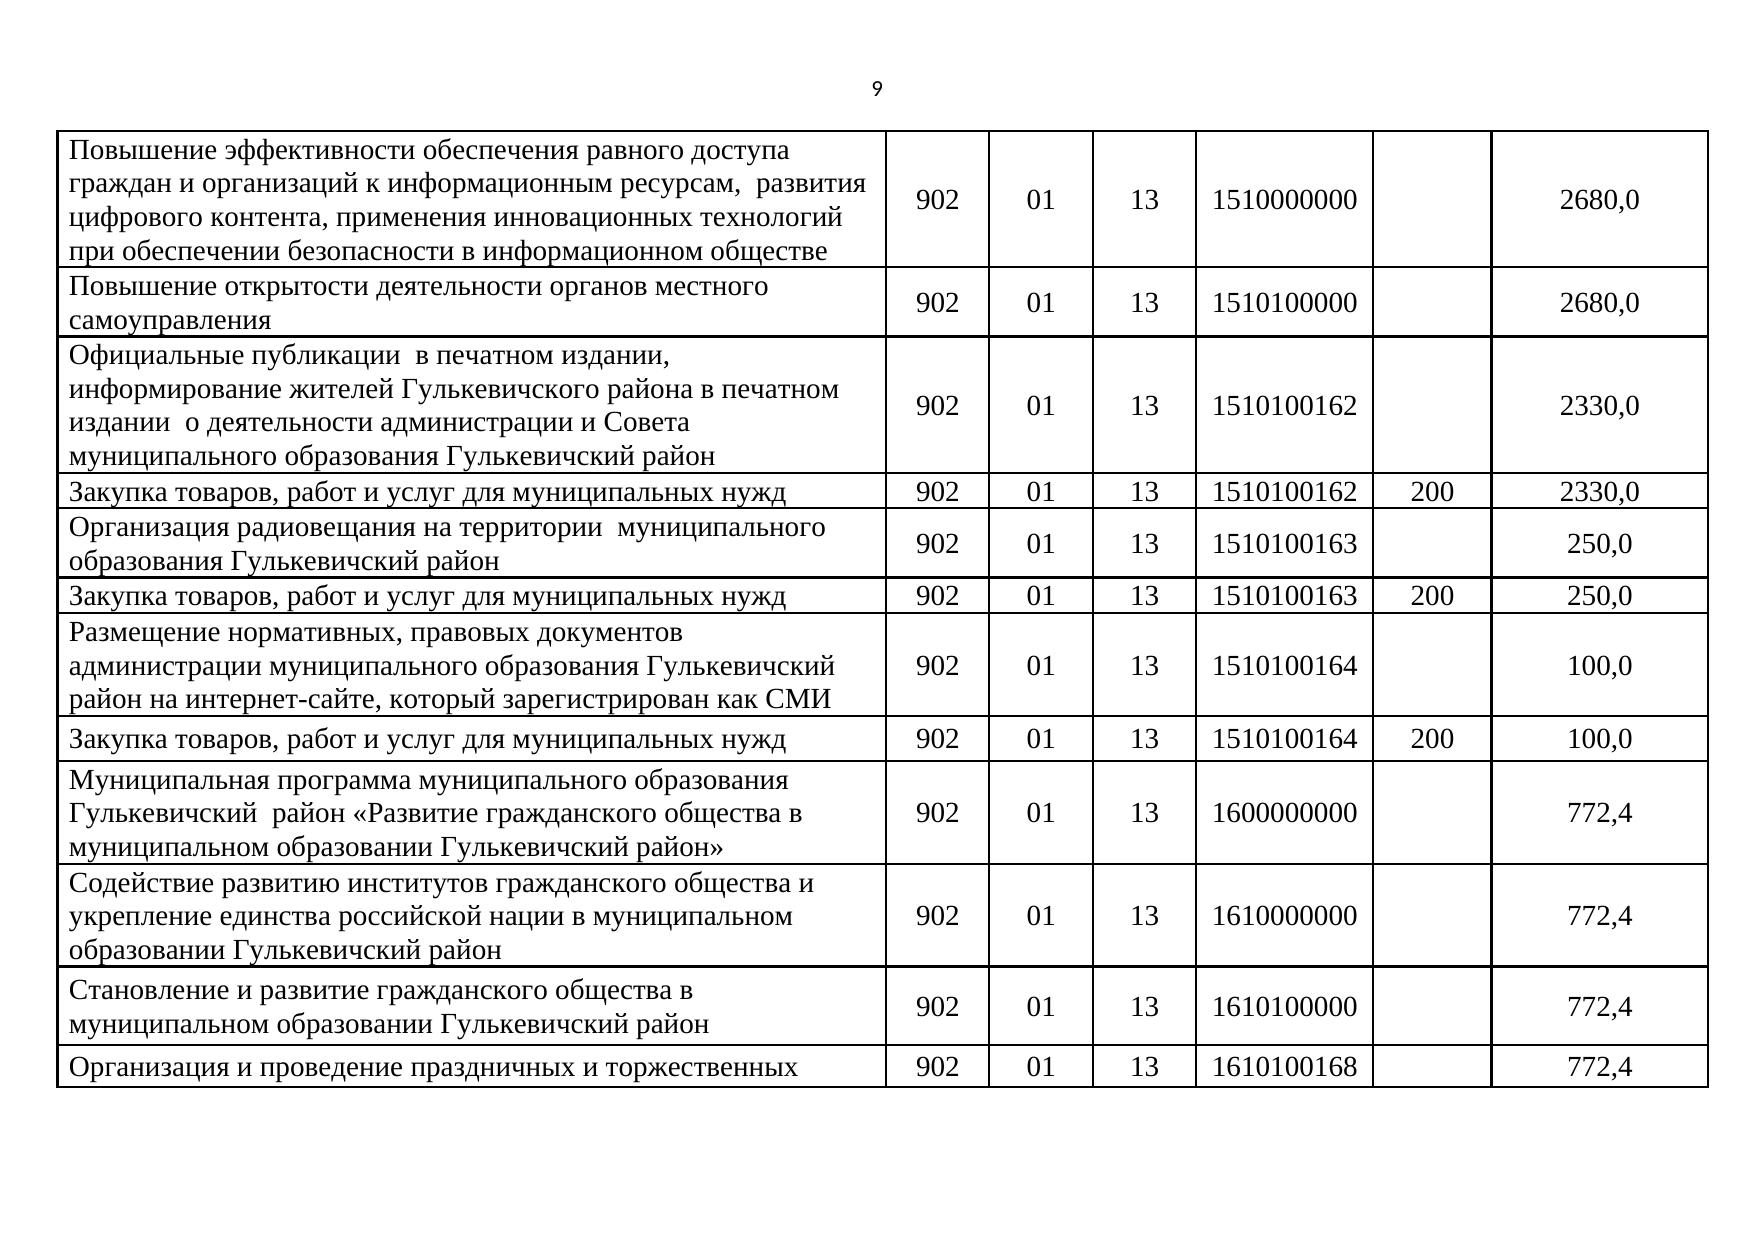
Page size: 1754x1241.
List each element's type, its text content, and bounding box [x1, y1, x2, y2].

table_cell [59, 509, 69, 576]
table_cell 902 [887, 968, 988, 1044]
table_cell 13 [1094, 268, 1195, 335]
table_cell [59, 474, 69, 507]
table_cell [1374, 338, 1490, 472]
table_cell Становление и развитие гражданского общества в муниципальном образовании Гулькевичский район [59, 968, 885, 1044]
table_cell [1374, 614, 1490, 715]
table_cell 100,0 [1493, 717, 1707, 760]
table_cell 13 [1094, 132, 1195, 266]
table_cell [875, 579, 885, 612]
table_cell 772,4 [1493, 762, 1707, 863]
table_cell 2330,0 [1493, 338, 1707, 472]
table_cell [1374, 762, 1490, 863]
table_cell 13 [1094, 1046, 1195, 1086]
table_cell 13 [1094, 614, 1195, 715]
table_cell 902 [887, 614, 988, 715]
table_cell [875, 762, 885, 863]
table_cell 902 [887, 509, 988, 576]
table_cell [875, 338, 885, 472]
table_cell 01 [990, 509, 1092, 576]
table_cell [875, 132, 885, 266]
table_cell 902 [887, 762, 988, 863]
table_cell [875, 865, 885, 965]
table_cell 902 [887, 1046, 988, 1086]
table_cell 13 [1094, 509, 1195, 576]
table_cell 01 [990, 338, 1092, 472]
table_cell [1374, 509, 1490, 576]
table_cell 01 [990, 865, 1092, 965]
table_cell 1510000000 [1197, 132, 1372, 266]
table_cell 200 [1374, 717, 1490, 760]
table_cell [1374, 268, 1490, 335]
table_cell 100,0 [1493, 614, 1707, 715]
table_cell 13 [1094, 968, 1195, 1044]
table_cell 1610100168 [1197, 1046, 1372, 1086]
table_cell [1374, 132, 1490, 266]
table_cell 01 [990, 268, 1092, 335]
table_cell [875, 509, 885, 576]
table_cell 01 [990, 968, 1092, 1044]
table_cell [1374, 968, 1490, 1044]
table_cell 902 [887, 717, 988, 760]
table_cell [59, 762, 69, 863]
table_cell 2680,0 [1493, 132, 1707, 266]
table_cell 1510100000 [1197, 268, 1372, 335]
table_cell [1374, 1046, 1490, 1086]
table_cell 01 [990, 1046, 1092, 1086]
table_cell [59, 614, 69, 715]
table_cell 1510100164 [1197, 717, 1372, 760]
table_cell 902 [887, 132, 988, 266]
table_cell 902 [887, 865, 988, 965]
table_cell 01 [990, 762, 1092, 863]
table_cell 1510100164 [1197, 614, 1372, 715]
table_cell 1610000000 [1197, 865, 1372, 965]
table_cell 13 [1094, 338, 1195, 472]
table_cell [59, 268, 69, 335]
table_cell 01 [990, 614, 1092, 715]
table_cell 01 [990, 132, 1092, 266]
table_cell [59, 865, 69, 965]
table_cell 772,4 [1493, 1046, 1707, 1086]
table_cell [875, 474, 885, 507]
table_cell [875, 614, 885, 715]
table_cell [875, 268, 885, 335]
table_cell 772,4 [1493, 968, 1707, 1044]
table_cell 902 [887, 268, 988, 335]
table_cell 13 [1094, 717, 1195, 760]
table_cell 2680,0 [1493, 268, 1707, 335]
table_cell 01 [990, 717, 1092, 760]
table_cell 772,4 [1493, 865, 1707, 965]
table_cell [1374, 865, 1490, 965]
table_cell 902 [887, 338, 988, 472]
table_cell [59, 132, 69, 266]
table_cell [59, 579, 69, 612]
table_cell 250,0 [1493, 509, 1707, 576]
table_cell 1510100162 [1197, 338, 1372, 472]
table_cell 13 [1094, 865, 1195, 965]
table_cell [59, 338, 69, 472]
table_cell 1510100163 [1197, 509, 1372, 576]
table_cell Закупка товаров, работ и услуг для муниципальных нужд [59, 717, 885, 760]
table_cell 1600000000 [1197, 762, 1372, 863]
table_cell 13 [1094, 762, 1195, 863]
table_cell 1610100000 [1197, 968, 1372, 1044]
